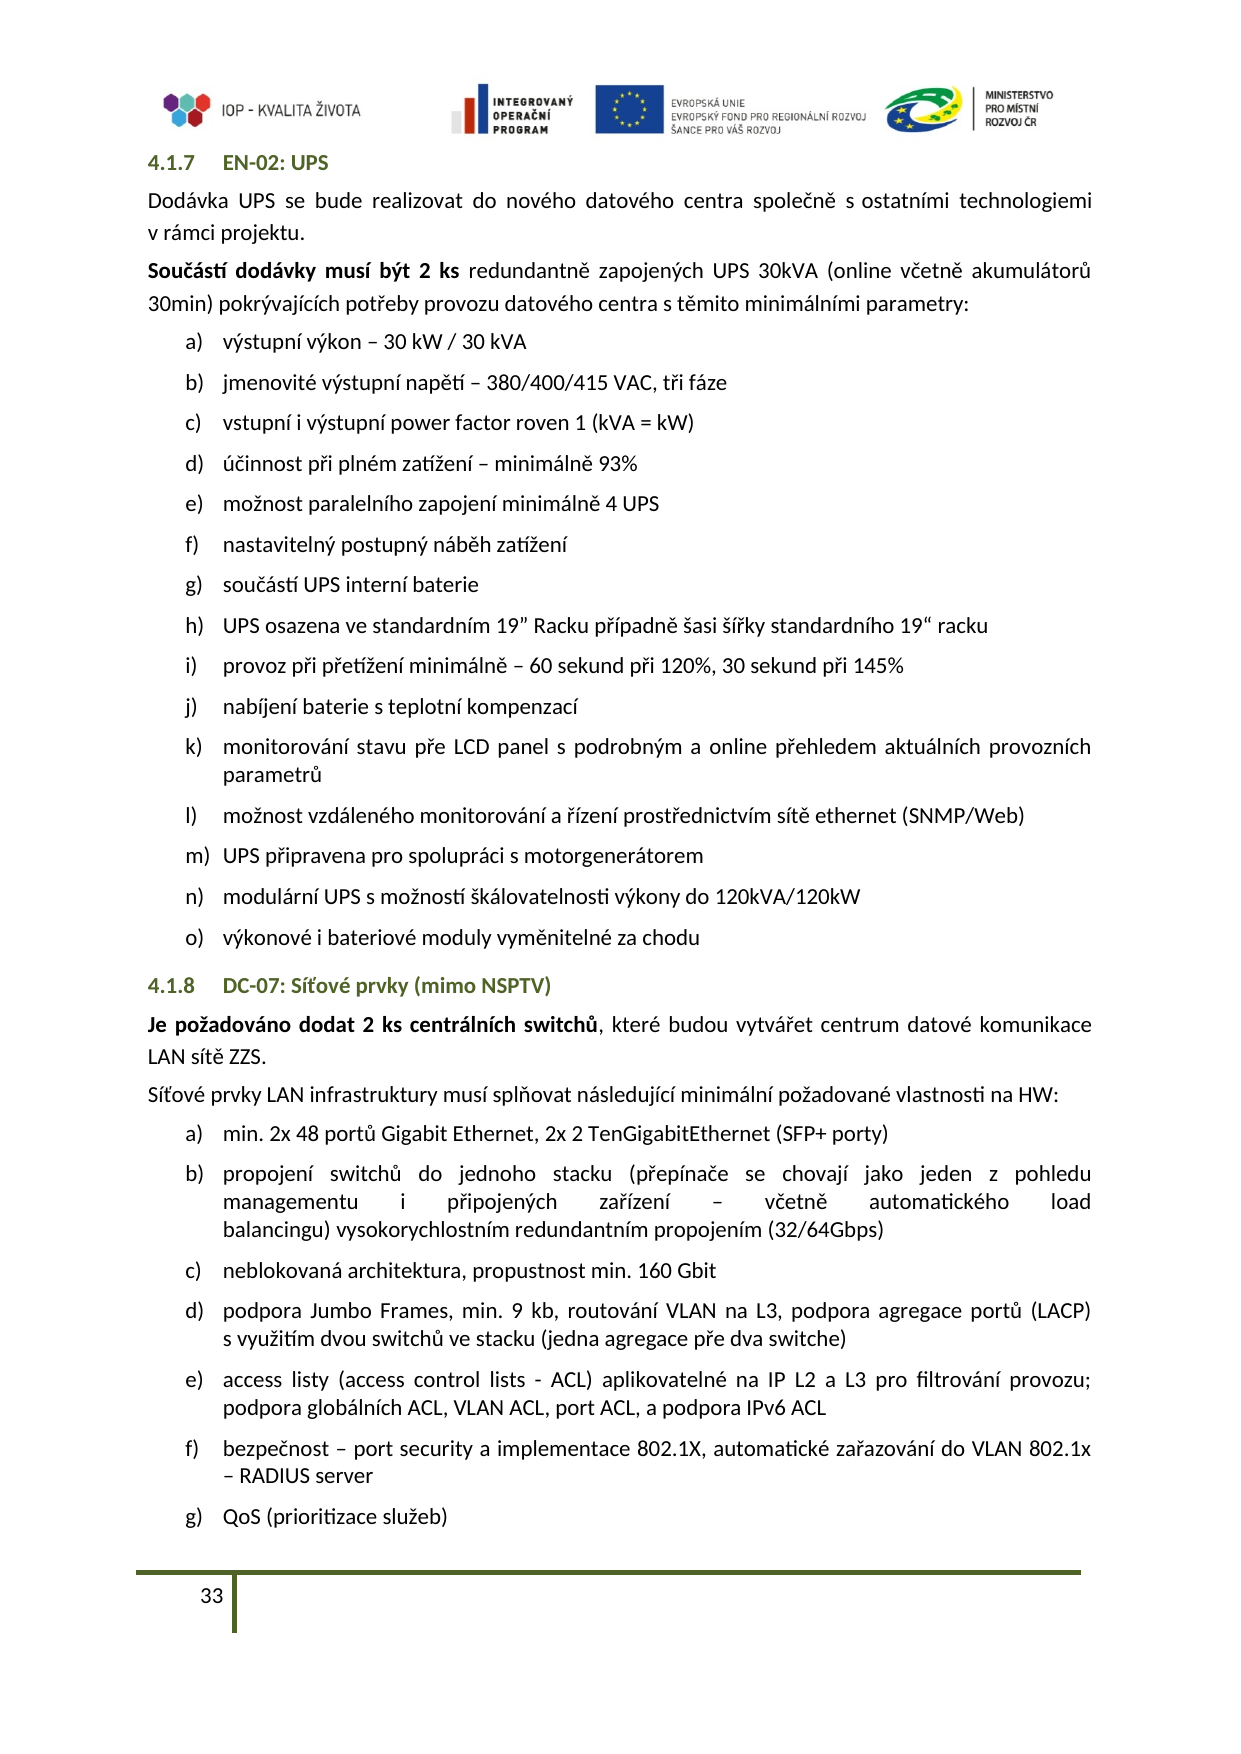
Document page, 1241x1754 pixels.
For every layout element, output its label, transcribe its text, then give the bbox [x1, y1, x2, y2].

list UPS osazena ve standardním 19” Racku případně šasi šířky standardního 19“ racku [185, 611, 1093, 639]
list modulární UPS s možností škálovatelnosti výkony do 120kVA/120kW [185, 882, 1093, 910]
list bezpečnost – port security a implementace 802.1X, automatické zařazování do VLAN 802.1x – RADIUS server [185, 1434, 1093, 1490]
subtitle EN-02: UPS [148, 148, 1093, 176]
list výstupní výkon – 30 kW / 30 kVA [185, 327, 1093, 355]
list možnost vzdáleného monitorování a řízení prostřednictvím sítě ethernet (SNMP/Web) [185, 801, 1093, 829]
list propojení switchů do jednoho stacku (přepínače se chovají jako jeden z pohledu managementu i připojených zařízení – včetně automatického load balancingu) vysokorychlostním redundantním propojením (32/64Gbps) [185, 1159, 1093, 1243]
list provoz při přetížení minimálně – 60 sekund při 120%, 30 sekund při 145% [185, 651, 1093, 679]
list součástí UPS interní baterie [185, 570, 1093, 598]
list neblokovaná architektura, propustnost min. 160 Gbit [185, 1256, 1093, 1284]
list vstupní i výstupní power factor roven 1 (kVA = kW) [185, 408, 1093, 436]
list jmenovité výstupní napětí – 380/400/415 VAC, tři fáze [185, 368, 1093, 396]
list UPS připravena pro spolupráci s motorgenerátorem [185, 842, 1093, 869]
list nastavitelný postupný náběh zatížení [185, 530, 1093, 558]
list podpora Jumbo Frames, min. 9 kb, routování VLAN na L3, podpora agregace portů (LACP) s využitím dvou switchů ve stacku (jedna agregace pře dva switche) [185, 1297, 1093, 1353]
text Součástí dodávky musí být 2 ks redundantně zapojených UPS 30kVA (online včetně akumulátorů 30min) pokrývajících potřeby provozu datového centra s těmito minimálními parametry: [148, 257, 1093, 317]
text Síťové prvky LAN infrastruktury musí splňovat následující minimální požadované vlastnosti na HW: [148, 1081, 1093, 1108]
list QoS (prioritizace služeb) [185, 1502, 1093, 1530]
text Je požadováno dodat 2 ks centrálních switchů, které budou vytvářet centrum datové komunikace LAN sítě ZZS. [148, 1010, 1093, 1070]
list access listy (access control lists - ACL) aplikovatelné na IP L2 a L3 pro filtrování provozu; podpora globálních ACL, VLAN ACL, port ACL, a podpora IPv6 ACL [185, 1365, 1093, 1421]
list min. 2x 48 portů Gigabit Ethernet, 2x 2 TenGigabitEthernet (SFP+ porty) [185, 1119, 1093, 1147]
list možnost paralelního zapojení minimálně 4 UPS [185, 489, 1093, 517]
picture [147, 73, 1080, 144]
list výkonové i bateriové moduly vyměnitelné za chodu [185, 923, 1093, 951]
list účinnost při plném zatížení – minimálně 93% [185, 449, 1093, 477]
text Dodávka UPS se bude realizovat do nového datového centra společně s ostatními technologiemi v rámci projektu. [148, 186, 1093, 246]
list monitorování stavu pře LCD panel s podrobným a online přehledem aktuálních provozních parametrů [185, 732, 1093, 788]
list nabíjení baterie s teplotní kompenzací [185, 692, 1093, 720]
subtitle DC-07: Síťové prvky (mimo NSPTV) [148, 971, 1093, 999]
